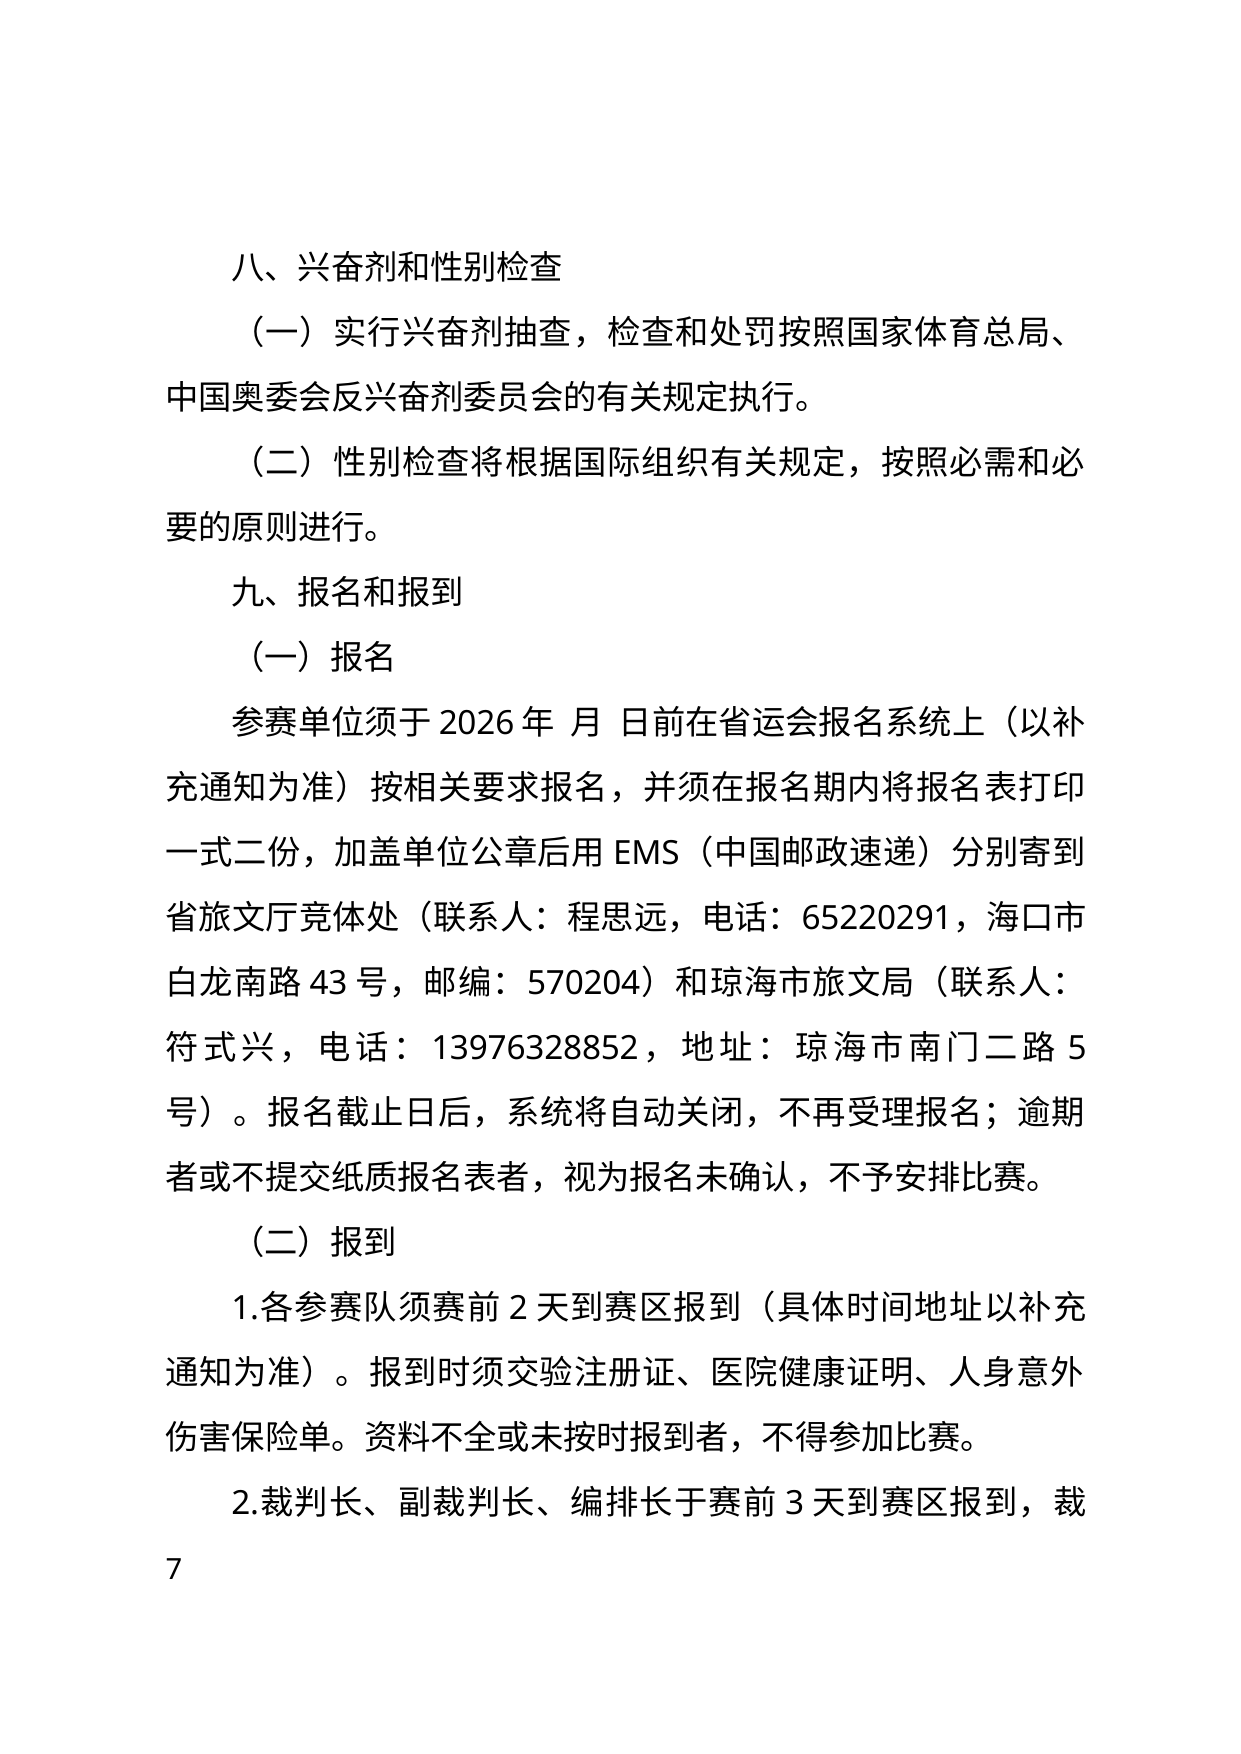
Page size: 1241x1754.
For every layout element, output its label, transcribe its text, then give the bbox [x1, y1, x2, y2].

text （二）报到 [165, 1208, 1087, 1273]
text 1.各参赛队须赛前2天到赛区报到（具体时间地址以补充通知为准）。报到时须交验注册证、医院健康证明、人身意外伤害保险单。资料不全或未按时报到者，不得参加比赛。 [165, 1273, 1087, 1468]
text 参赛单位须于2026年 月 日前在省运会报名系统上（以补充通知为准）按相关要求报名，并须在报名期内将报名表打印一式二份，加盖单位公章后用EMS（中国邮政速递）分别寄到省旅文厅竞体处（联系人：程思远，电话：65220291，海口市白龙南路43号，邮编：570204）和琼海市旅文局（联系人：符式兴，电话：13976328852，地址：琼海市南门二路5号）。报名截止日后，系统将自动关闭，不再受理报名；逾期者或不提交纸质报名表者，视为报名未确认，不予安排比赛。 [165, 688, 1087, 1208]
text （一）实行兴奋剂抽查，检查和处罚按照国家体育总局、中国奥委会反兴奋剂委员会的有关规定执行。 [165, 298, 1087, 428]
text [165, 1468, 1087, 1533]
text （二）性别检查将根据国际组织有关规定，按照必需和必要的原则进行。 [165, 428, 1087, 558]
text 九、报名和报到 [165, 558, 1087, 623]
text （一）报名 [165, 623, 1087, 688]
text 八、兴奋剂和性别检查 [165, 233, 1087, 298]
